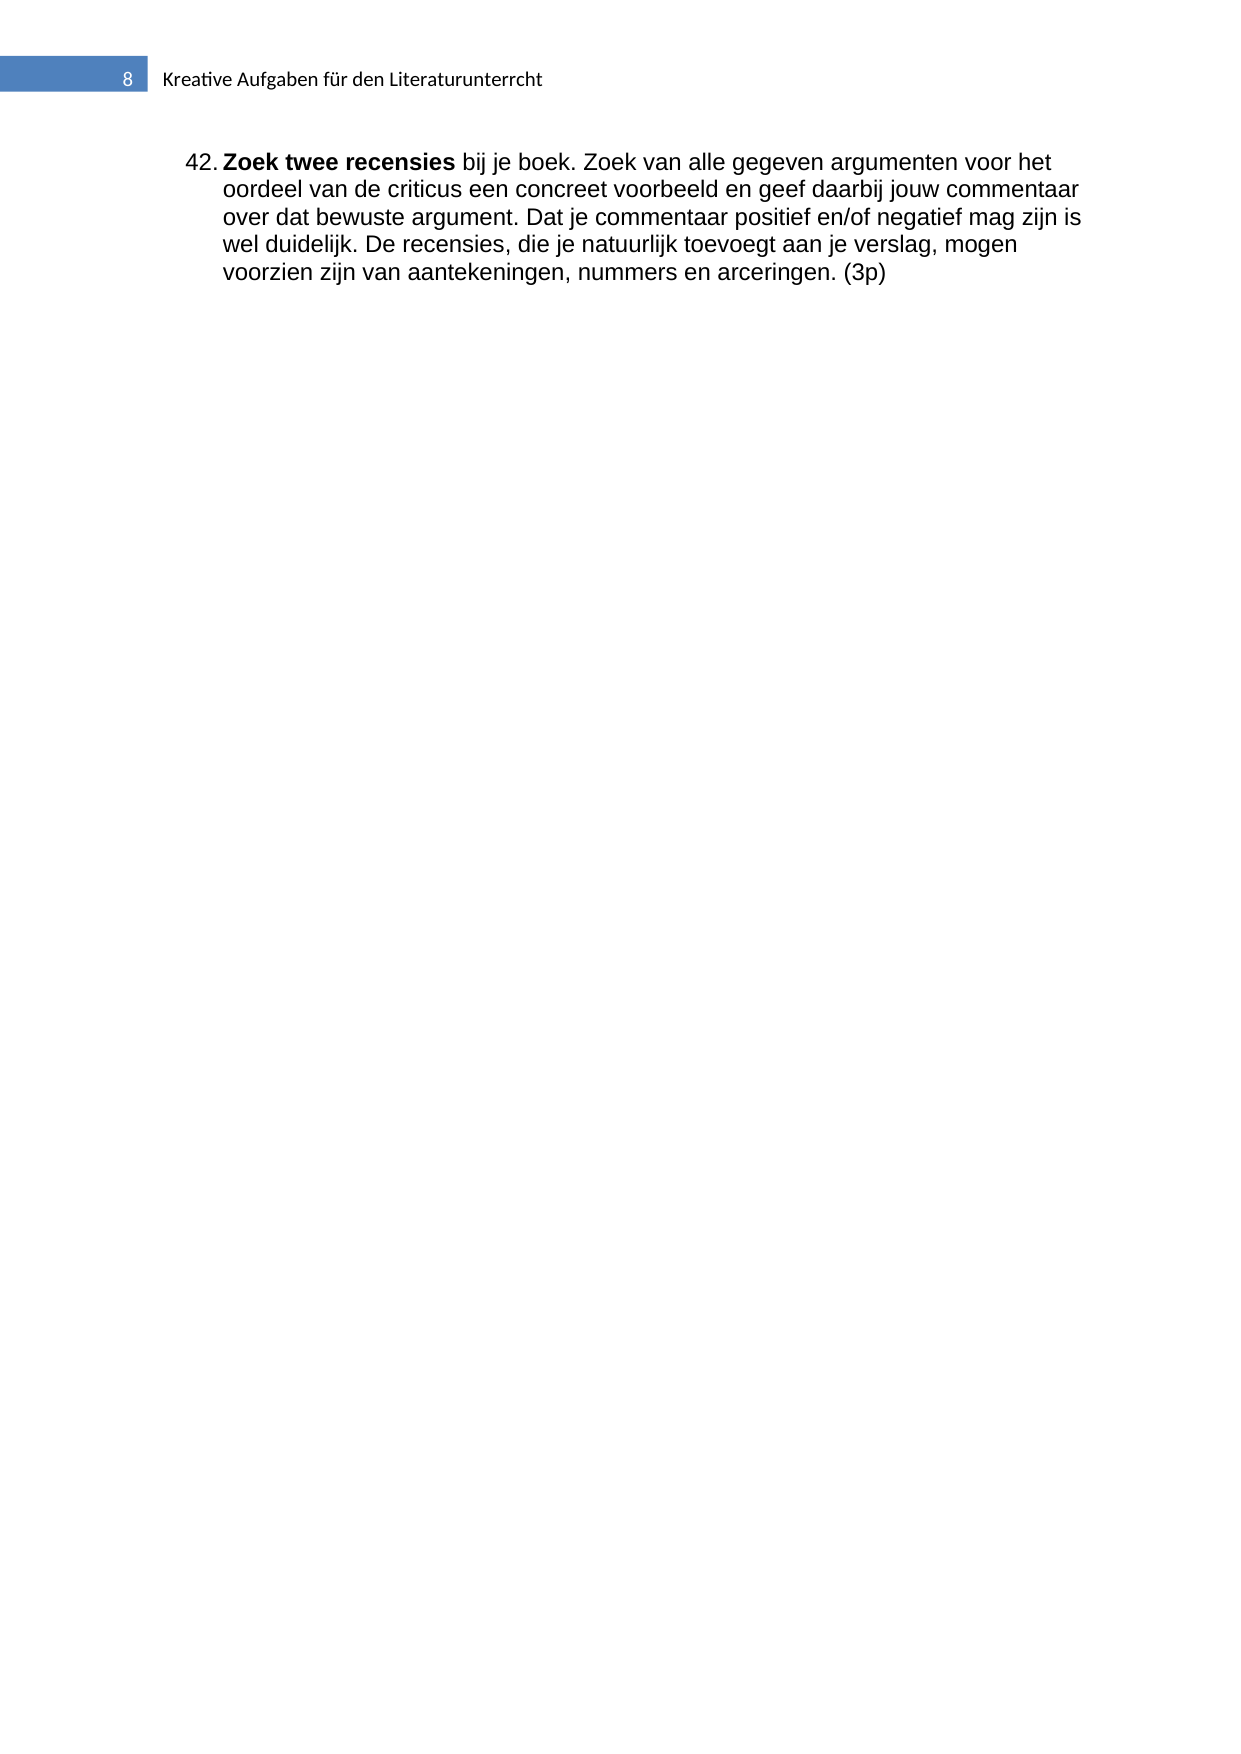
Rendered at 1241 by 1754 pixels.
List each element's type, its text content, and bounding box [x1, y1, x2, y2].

list Zoek twee recensies bij je boek. Zoek van alle gegeven argumenten voor het oordeel van de criticus een concreet voorbeeld en geef daarbij jouw commentaar over dat bewuste argument. Dat je commentaar positief en/of negatief mag zijn is wel duidelijk. De recensies, die je natuurlijk toevoegt aan je verslag, mogen voorzien zijn van aantekeningen, nummers en arceringen. (3p) [185, 148, 1093, 286]
